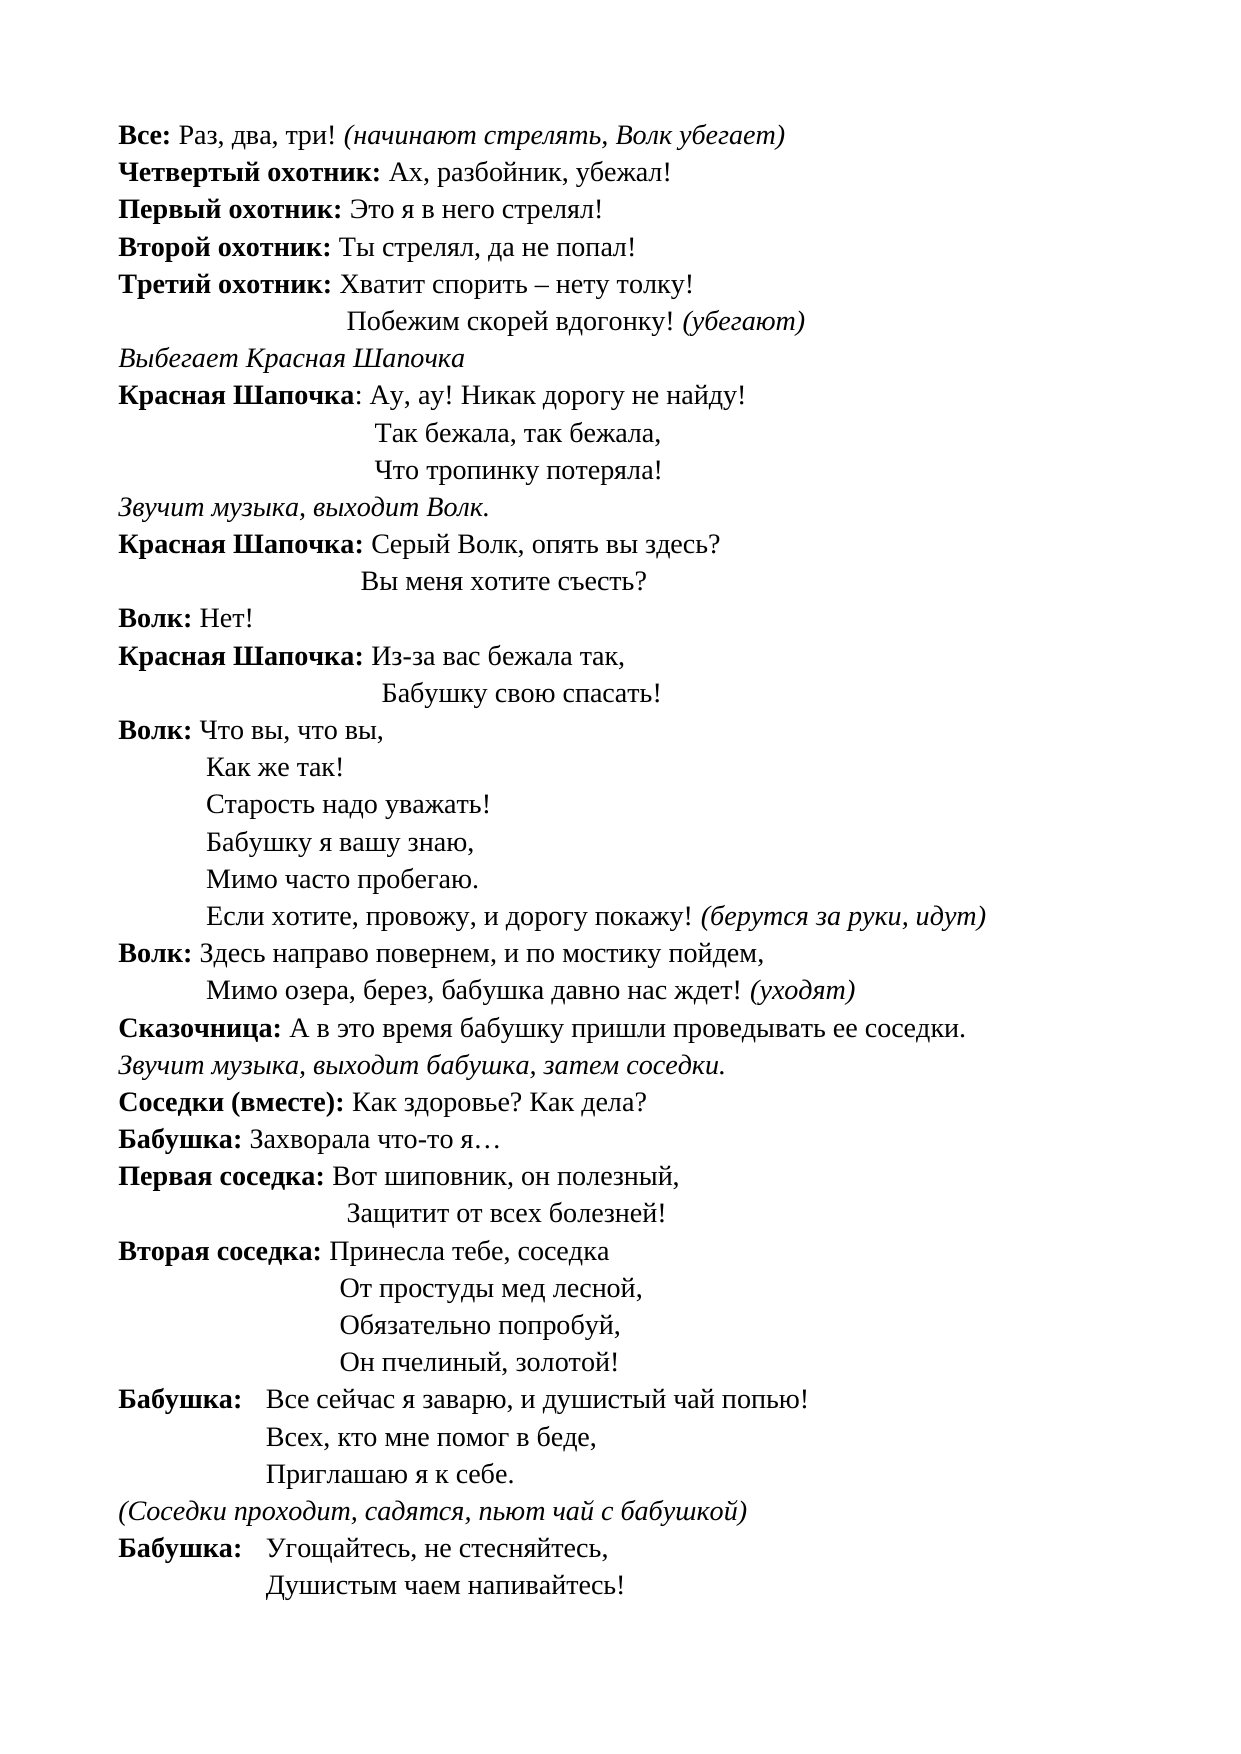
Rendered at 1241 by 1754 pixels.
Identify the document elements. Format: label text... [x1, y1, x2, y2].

text Побежим скорей вдогонку! (убегают) [118, 304, 1152, 336]
text Первый охотник: Это я в него стрелял! [118, 192, 1152, 225]
text Мимо озера, берез, бабушка давно нас ждет! (уходят) [118, 973, 1152, 1006]
text Первая соседка: Вот шиповник, он полезный, [118, 1159, 1152, 1192]
text (Соседки проходит, садятся, пьют чай с бабушкой) [118, 1494, 1152, 1526]
text Бабушка: Захворала что-то я… [118, 1122, 1152, 1154]
text Вторая соседка: Принесла тебе, соседка [118, 1234, 1152, 1266]
text Бабушку свою спасать! [118, 676, 1152, 708]
text Приглашаю я к себе. [118, 1457, 1152, 1489]
text Бабушка: Все сейчас я заварю, и душистый чай попью! [118, 1382, 1152, 1415]
text Он пчелиный, золотой! [118, 1345, 1152, 1378]
text Волк: Что вы, что вы, [118, 713, 1152, 746]
text Что тропинку потеряла! [118, 453, 1152, 485]
text Красная Шапочка: Из-за вас бежала так, [118, 639, 1152, 671]
text Старость надо уважать! [118, 787, 1152, 820]
text Бабушку я вашу знаю, [118, 825, 1152, 857]
text Защитит от всех болезней! [118, 1197, 1152, 1229]
text Второй охотник: Ты стрелял, да не попал! [118, 230, 1152, 262]
text Как же так! [118, 750, 1152, 783]
text Если хотите, провожу, и дорогу покажу! (берутся за руки, идут) [118, 899, 1152, 931]
text Волк: Здесь направо повернем, и по мостику пойдем, [118, 936, 1152, 969]
text Так бежала, так бежала, [118, 416, 1152, 448]
text Третий охотник: Хватит спорить – нету толку! [118, 267, 1152, 299]
text Обязательно попробуй, [118, 1308, 1152, 1341]
text Красная Шапочка: Ау, ау! Никак дорогу не найду! [118, 378, 1152, 411]
text Волк: Нет! [118, 602, 1152, 634]
text Мимо часто пробегаю. [118, 862, 1152, 894]
text Все: Раз, два, три! (начинают стрелять, Волк убегает) [118, 118, 1152, 151]
text Бабушка: Угощайтесь, не стесняйтесь, [118, 1531, 1152, 1564]
text Соседки (вместе): Как здоровье? Как дела? [118, 1085, 1152, 1117]
text Красная Шапочка: Серый Волк, опять вы здесь? [118, 527, 1152, 559]
text Сказочница: А в это время бабушку пришли проведывать ее соседки. [118, 1011, 1152, 1043]
text Всех, кто мне помог в беде, [118, 1420, 1152, 1452]
text Душистым чаем напивайтесь! [118, 1568, 1152, 1601]
text Выбегает Красная Шапочка [118, 341, 1152, 374]
text Вы меня хотите съесть? [118, 564, 1152, 597]
text Четвертый охотник: Ах, разбойник, убежал! [118, 155, 1152, 188]
text Звучит музыка, выходит Волк. [118, 490, 1152, 522]
text Звучит музыка, выходит бабушка, затем соседки. [118, 1048, 1152, 1080]
text От простуды мед лесной, [118, 1271, 1152, 1303]
